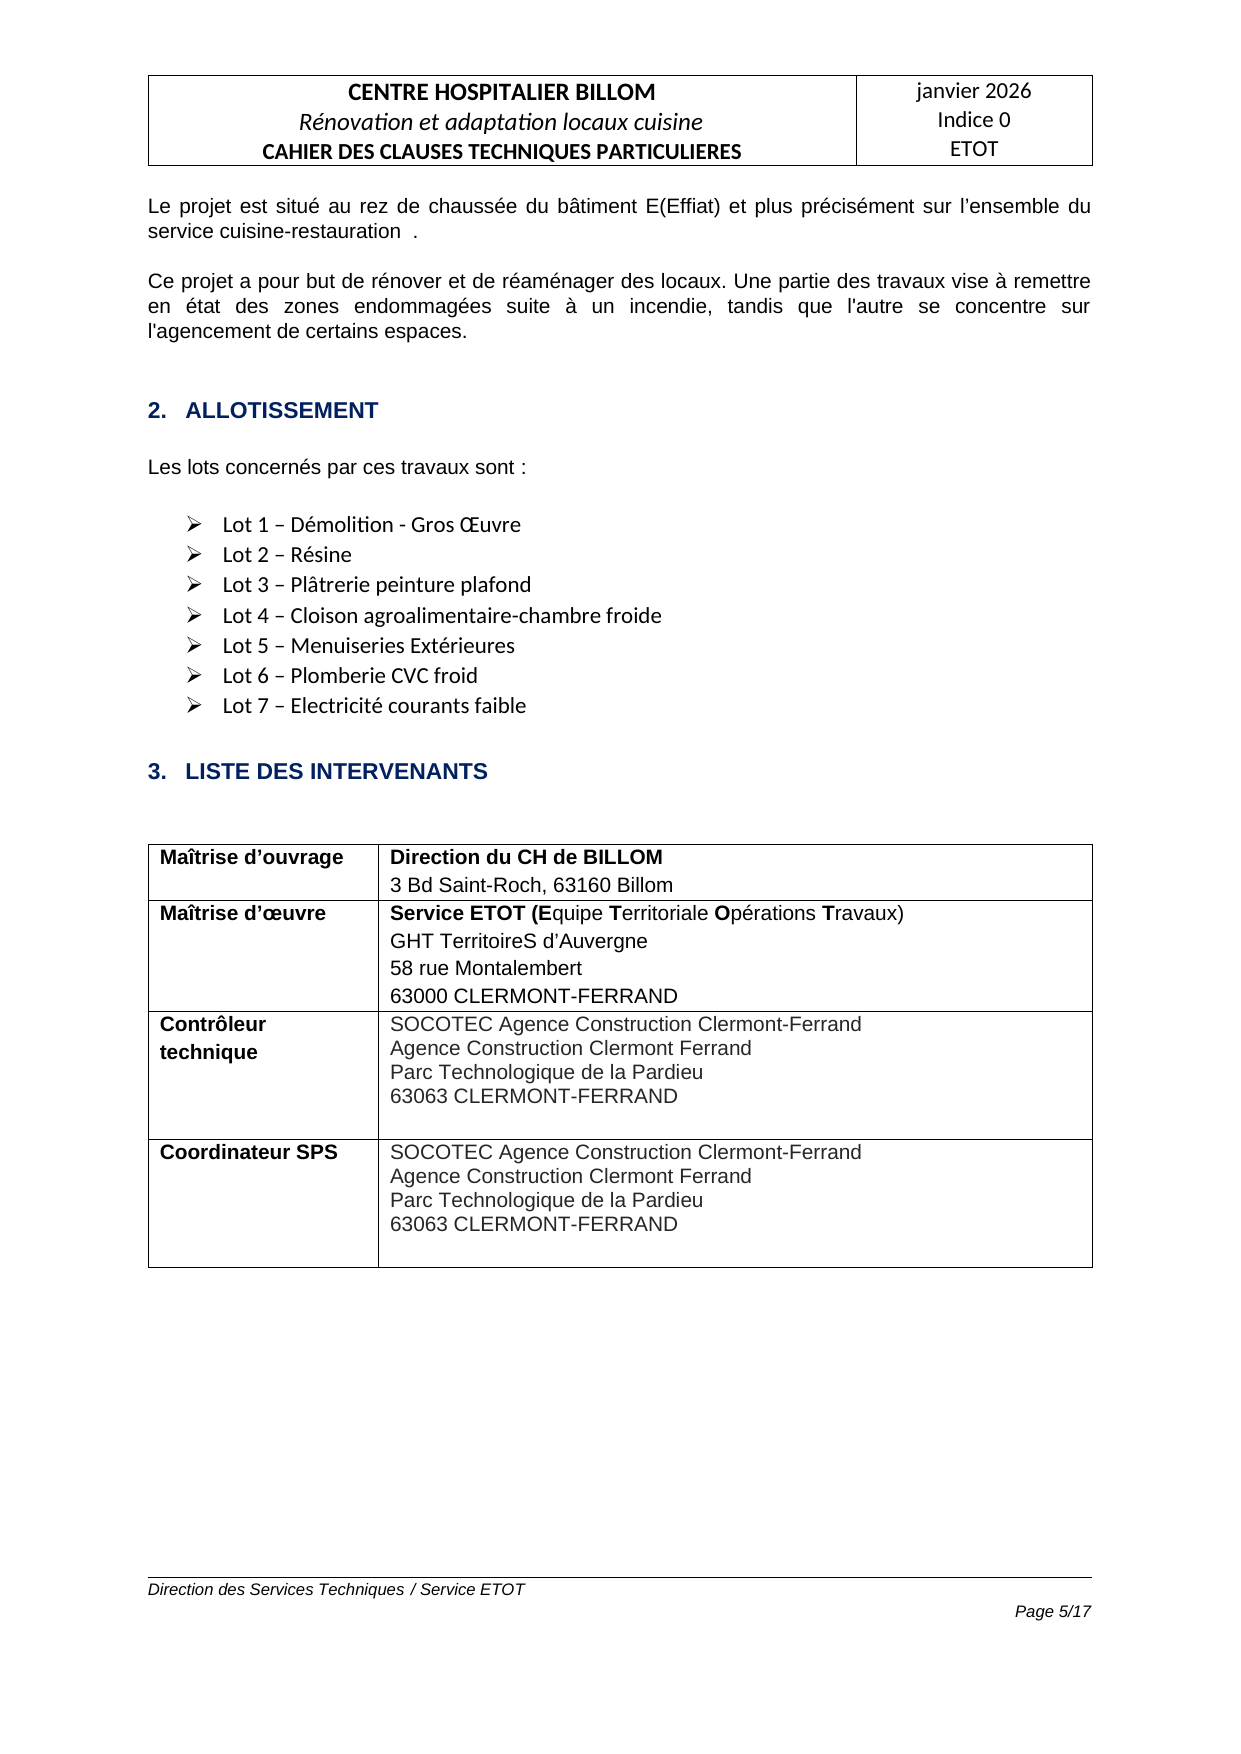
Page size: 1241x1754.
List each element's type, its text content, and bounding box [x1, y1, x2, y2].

list Lot 7 – Electricité courants faible [185, 691, 1092, 719]
subtitle LISTE DES INTERVENANTS [139, 756, 1101, 786]
table_header Direction du CH de BILLOM 3 Bd Saint-Roch, 63160 Billom [379, 845, 1092, 900]
table_cell Maîtrise d’œuvre [149, 901, 378, 1011]
list Lot 6 – Plomberie CVC froid [185, 661, 1092, 689]
table_cell Service ETOT (Equipe Territoriale Opérations Travaux) GHT TerritoireS d’Auvergne 58 rue Montalembert 63000 CLERMONT-FERRAND [379, 901, 1092, 1011]
text Ce projet a pour but de rénover et de réaménager des locaux. Une partie des travaux vise à remettre en état des zones endommagées suite à un incendie, tandis que l'autre se concentre sur l'agencement de certains espaces. [148, 269, 1092, 344]
list Lot 4 – Cloison agroalimentaire-chambre froide [185, 601, 1092, 629]
table_cell SOCOTEC Agence Construction Clermont-Ferrand Agence Construction Clermont Ferrand Parc Technologique de la Pardieu 63063 CLERMONT-FERRAND [379, 1012, 1092, 1139]
table_cell SOCOTEC Agence Construction Clermont-Ferrand Agence Construction Clermont Ferrand Parc Technologique de la Pardieu 63063 CLERMONT-FERRAND [379, 1140, 1092, 1267]
list Lot 2 – Résine [185, 540, 1092, 568]
table_cell Coordinateur SPS [149, 1140, 378, 1267]
list Lot 1 – Démolition - Gros Œuvre [185, 510, 1092, 538]
list Lot 5 – Menuiseries Extérieures [185, 631, 1092, 659]
table_header Maîtrise d’ouvrage [149, 845, 378, 900]
table_cell Contrôleur technique [149, 1012, 378, 1139]
text Le projet est situé au rez de chaussée du bâtiment E(Effiat) et plus précisément sur l’ensemble du service cuisine-restauration . [148, 194, 1092, 244]
text Les lots concernés par ces travaux sont : [148, 455, 1092, 479]
list Lot 3 – Plâtrerie peinture plafond [185, 571, 1092, 598]
subtitle ALLOTISSEMENT [139, 395, 1101, 425]
